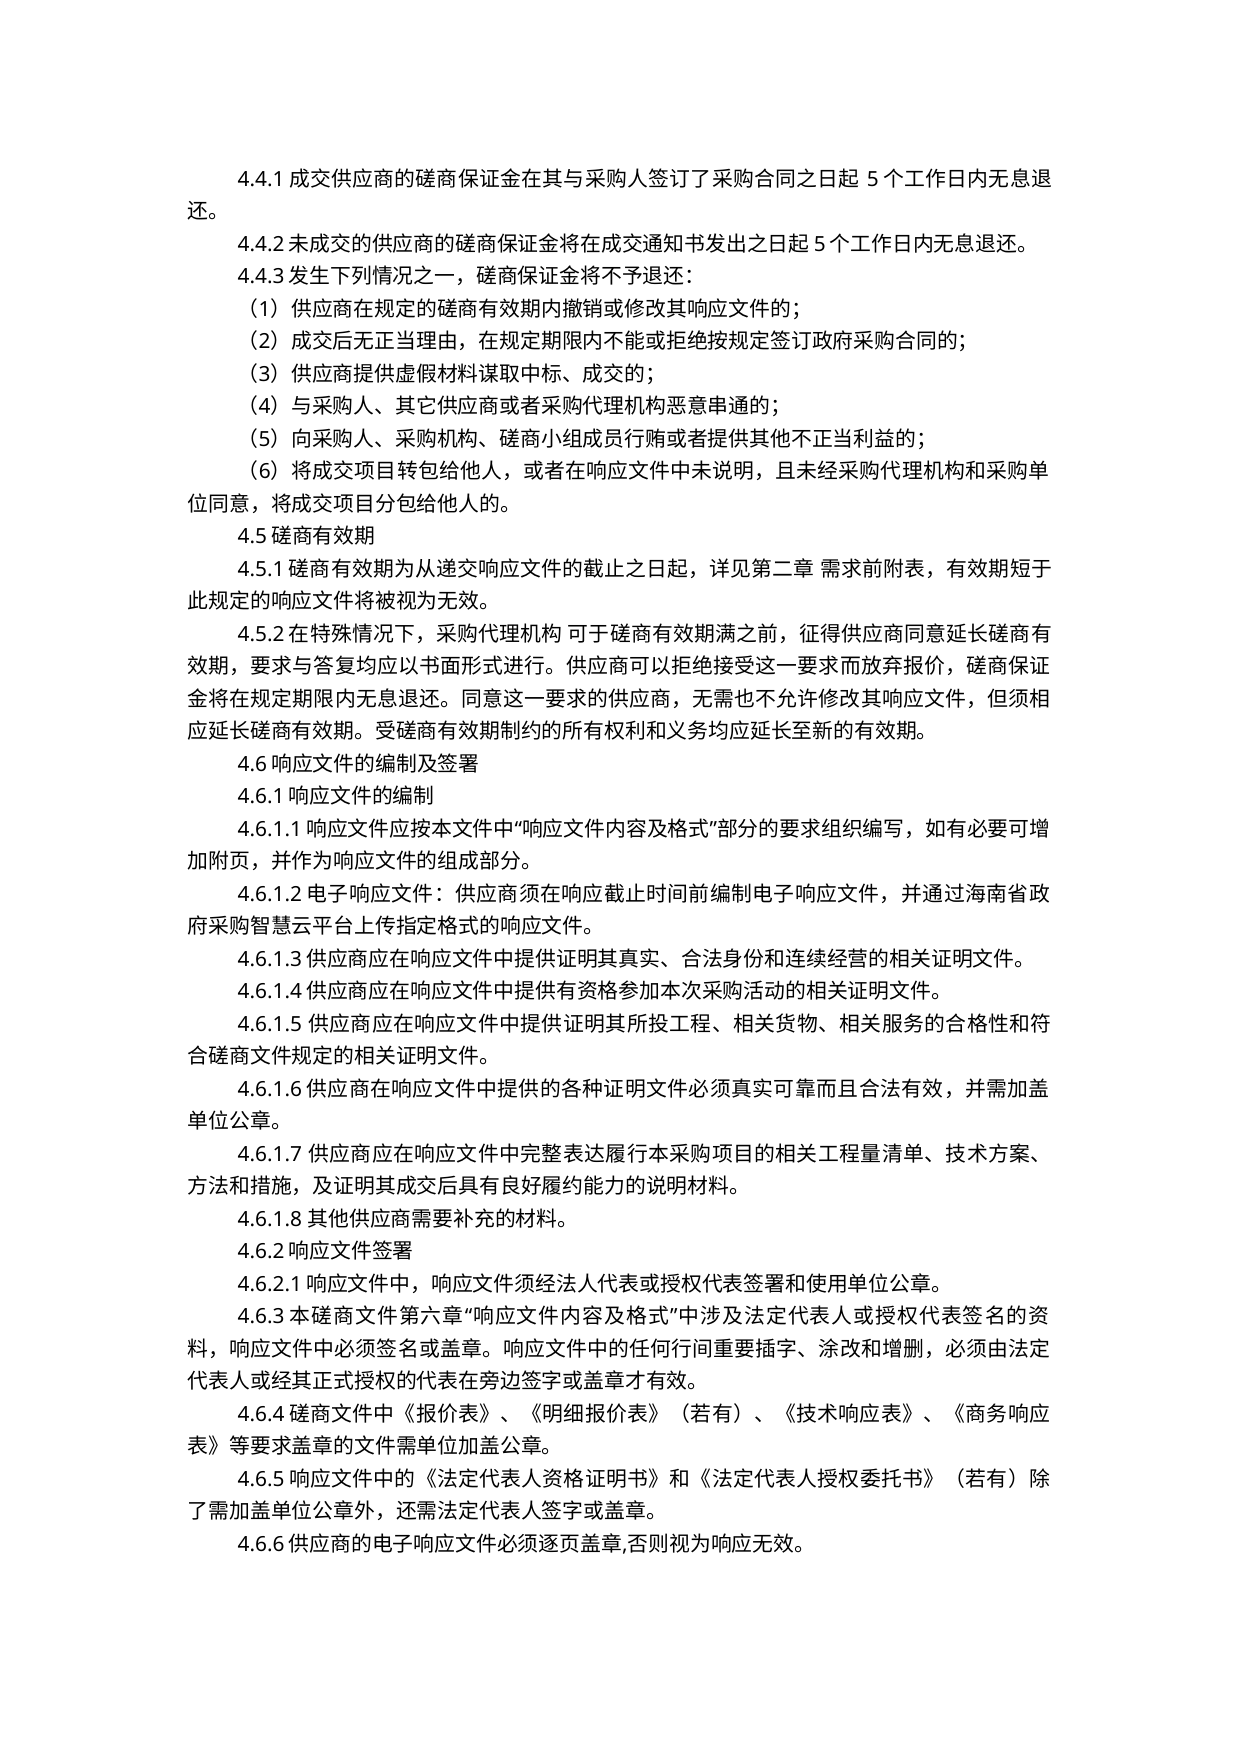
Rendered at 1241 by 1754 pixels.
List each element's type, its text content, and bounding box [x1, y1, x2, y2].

text （3）供应商提供虚假材料谋取中标、成交的； [187, 357, 1053, 389]
text 4.6.1.6供应商在响应文件中提供的各种证明文件必须真实可靠而且合法有效，并需加盖单位公章。 [187, 1072, 1053, 1137]
text 4.5.2在特殊情况下，采购代理机构 可于磋商有效期满之前，征得供应商同意延长磋商有效期，要求与答复均应以书面形式进行。供应商可以拒绝接受这一要求而放弃报价，磋商保证金将在规定期限内无息退还。同意这一要求的供应商，无需也不允许修改其响应文件，但须相应延长磋商有效期。受磋商有效期制约的所有权利和义务均应延长至新的有效期。 [187, 617, 1053, 747]
text 4.4.3发生下列情况之一，磋商保证金将不予退还： [187, 259, 1053, 292]
text 4.6.1.5 供应商应在响应文件中提供证明其所投工程、相关货物、相关服务的合格性和符合磋商文件规定的相关证明文件。 [187, 1007, 1053, 1072]
text 4.6.2.1响应文件中，响应文件须经法人代表或授权代表签署和使用单位公章。 [187, 1267, 1053, 1299]
text （2）成交后无正当理由，在规定期限内不能或拒绝按规定签订政府采购合同的； [187, 324, 1053, 357]
text 4.6.1.8 其他供应商需要补充的材料。 [187, 1202, 1053, 1234]
text （4）与采购人、其它供应商或者采购代理机构恶意串通的； [187, 389, 1053, 422]
text 4.4.2未成交的供应商的磋商保证金将在成交通知书发出之日起5个工作日内无息退还。 [187, 227, 1053, 259]
text 4.6.1.2电子响应文件：供应商须在响应截止时间前编制电子响应文件，并通过海南省政府采购智慧云平台上传指定格式的响应文件。 [187, 877, 1053, 942]
text 4.6.1响应文件的编制 [187, 779, 1053, 812]
text 4.5.1磋商有效期为从递交响应文件的截止之日起，详见第二章 需求前附表，有效期短于此规定的响应文件将被视为无效。 [187, 552, 1053, 617]
text 4.6.1.7 供应商应在响应文件中完整表达履行本采购项目的相关工程量清单、技术方案、方法和措施，及证明其成交后具有良好履约能力的说明材料。 [187, 1137, 1053, 1202]
text 4.6.5响应文件中的《法定代表人资格证明书》和《法定代表人授权委托书》（若有）除了需加盖单位公章外，还需法定代表人签字或盖章。 [187, 1462, 1053, 1527]
text 4.6.3本磋商文件第六章“响应文件内容及格式”中涉及法定代表人或授权代表签名的资料，响应文件中必须签名或盖章。响应文件中的任何行间重要插字、涂改和增删，必须由法定代表人或经其正式授权的代表在旁边签字或盖章才有效。 [187, 1299, 1053, 1397]
text 4.6.2响应文件签署 [187, 1234, 1053, 1267]
text 4.6.1.3供应商应在响应文件中提供证明其真实、合法身份和连续经营的相关证明文件。 [187, 942, 1053, 974]
text 4.6.1.1响应文件应按本文件中“响应文件内容及格式”部分的要求组织编写，如有必要可增加附页，并作为响应文件的组成部分。 [187, 812, 1053, 877]
text （5）向采购人、采购机构、磋商小组成员行贿或者提供其他不正当利益的； [187, 422, 1053, 454]
text 4.6.6供应商的电子响应文件必须逐页盖章,否则视为响应无效。 [187, 1527, 1053, 1559]
text 4.6.1.4供应商应在响应文件中提供有资格参加本次采购活动的相关证明文件。 [187, 974, 1053, 1007]
text 4.4.1成交供应商的磋商保证金在其与采购人签订了采购合同之日起5个工作日内无息退还。 [187, 162, 1053, 227]
text （6）将成交项目转包给他人，或者在响应文件中未说明，且未经采购代理机构和采购单位同意，将成交项目分包给他人的。 [187, 454, 1053, 519]
text 4.6响应文件的编制及签署 [187, 747, 1053, 779]
text （1）供应商在规定的磋商有效期内撤销或修改其响应文件的； [187, 292, 1053, 324]
text 4.6.4磋商文件中《报价表》、《明细报价表》（若有）、《技术响应表》、《商务响应表》等要求盖章的文件需单位加盖公章。 [187, 1397, 1053, 1462]
text 4.5磋商有效期 [187, 519, 1053, 552]
